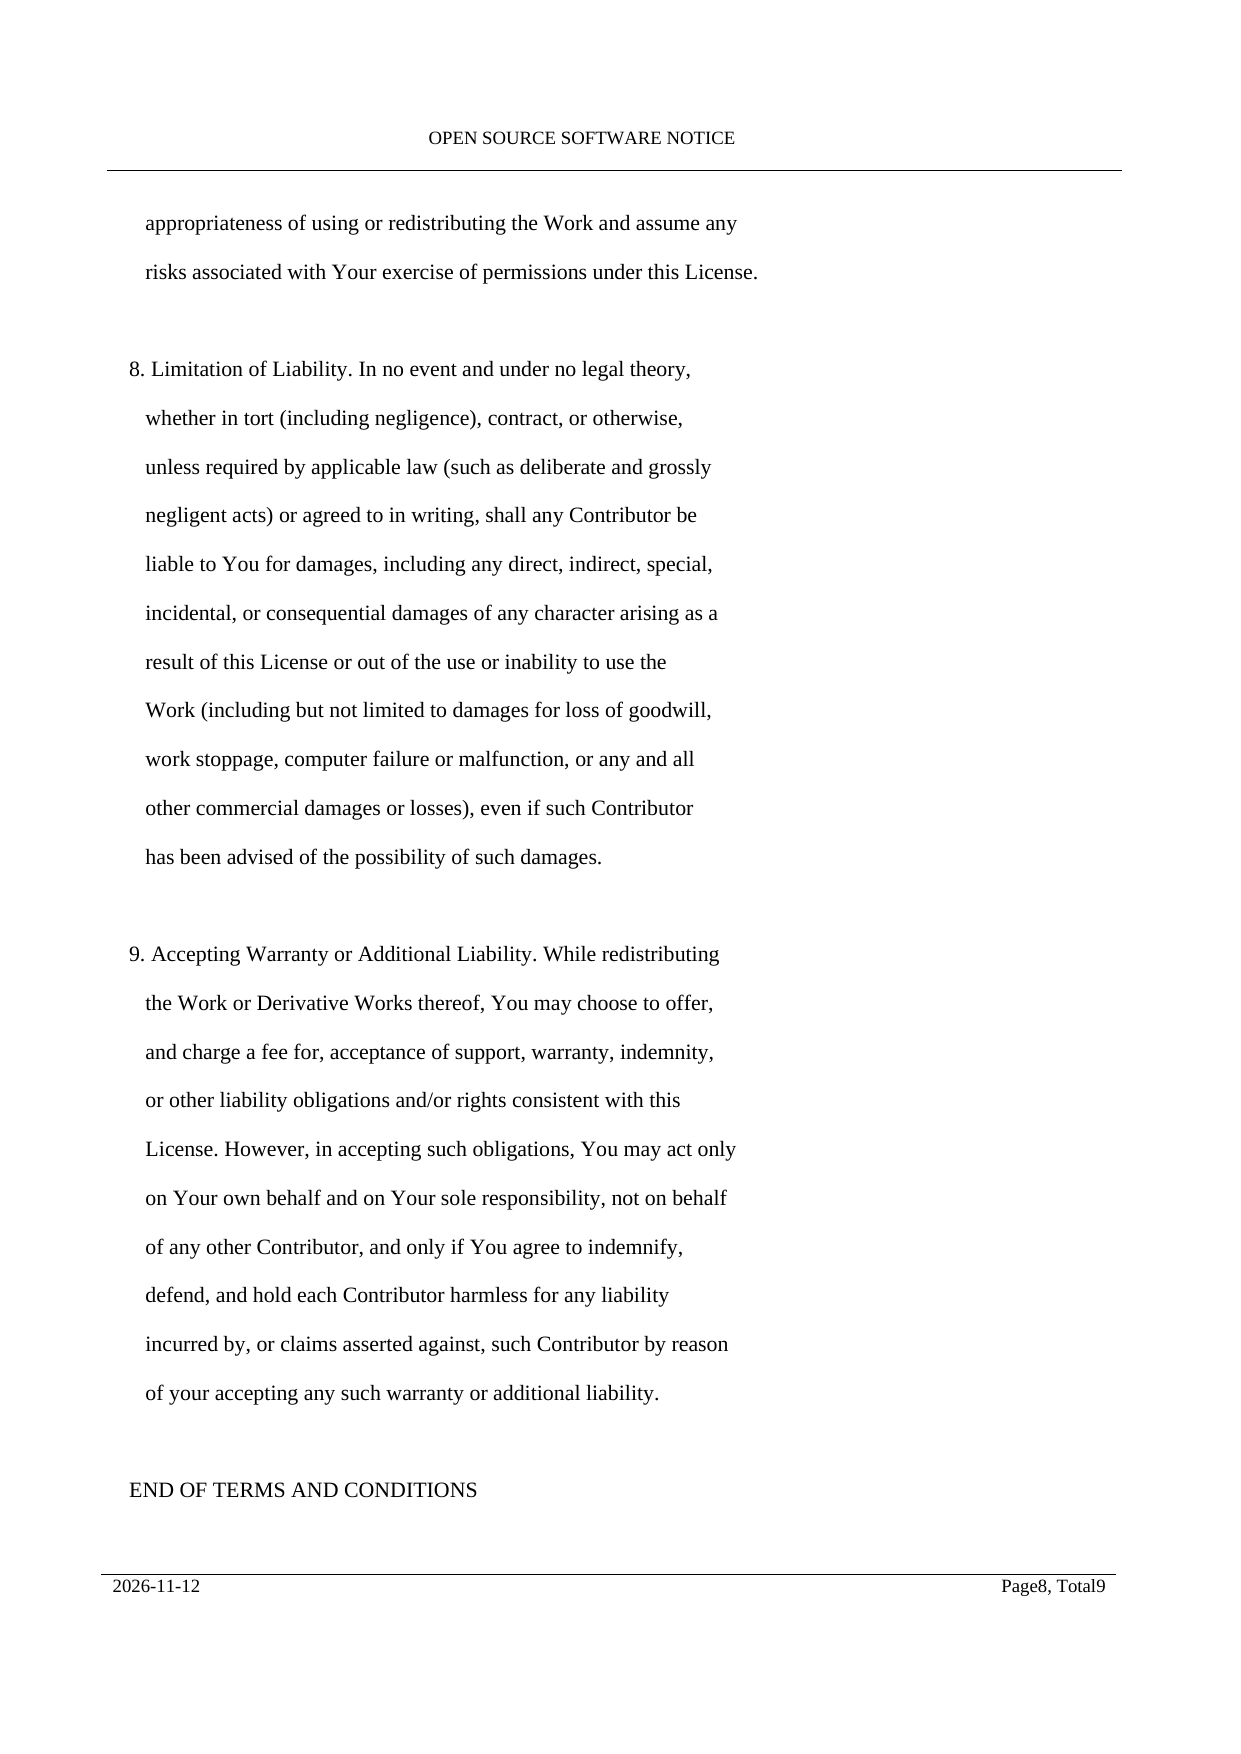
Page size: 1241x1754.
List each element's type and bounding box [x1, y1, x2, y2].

text [112, 206, 1128, 1506]
